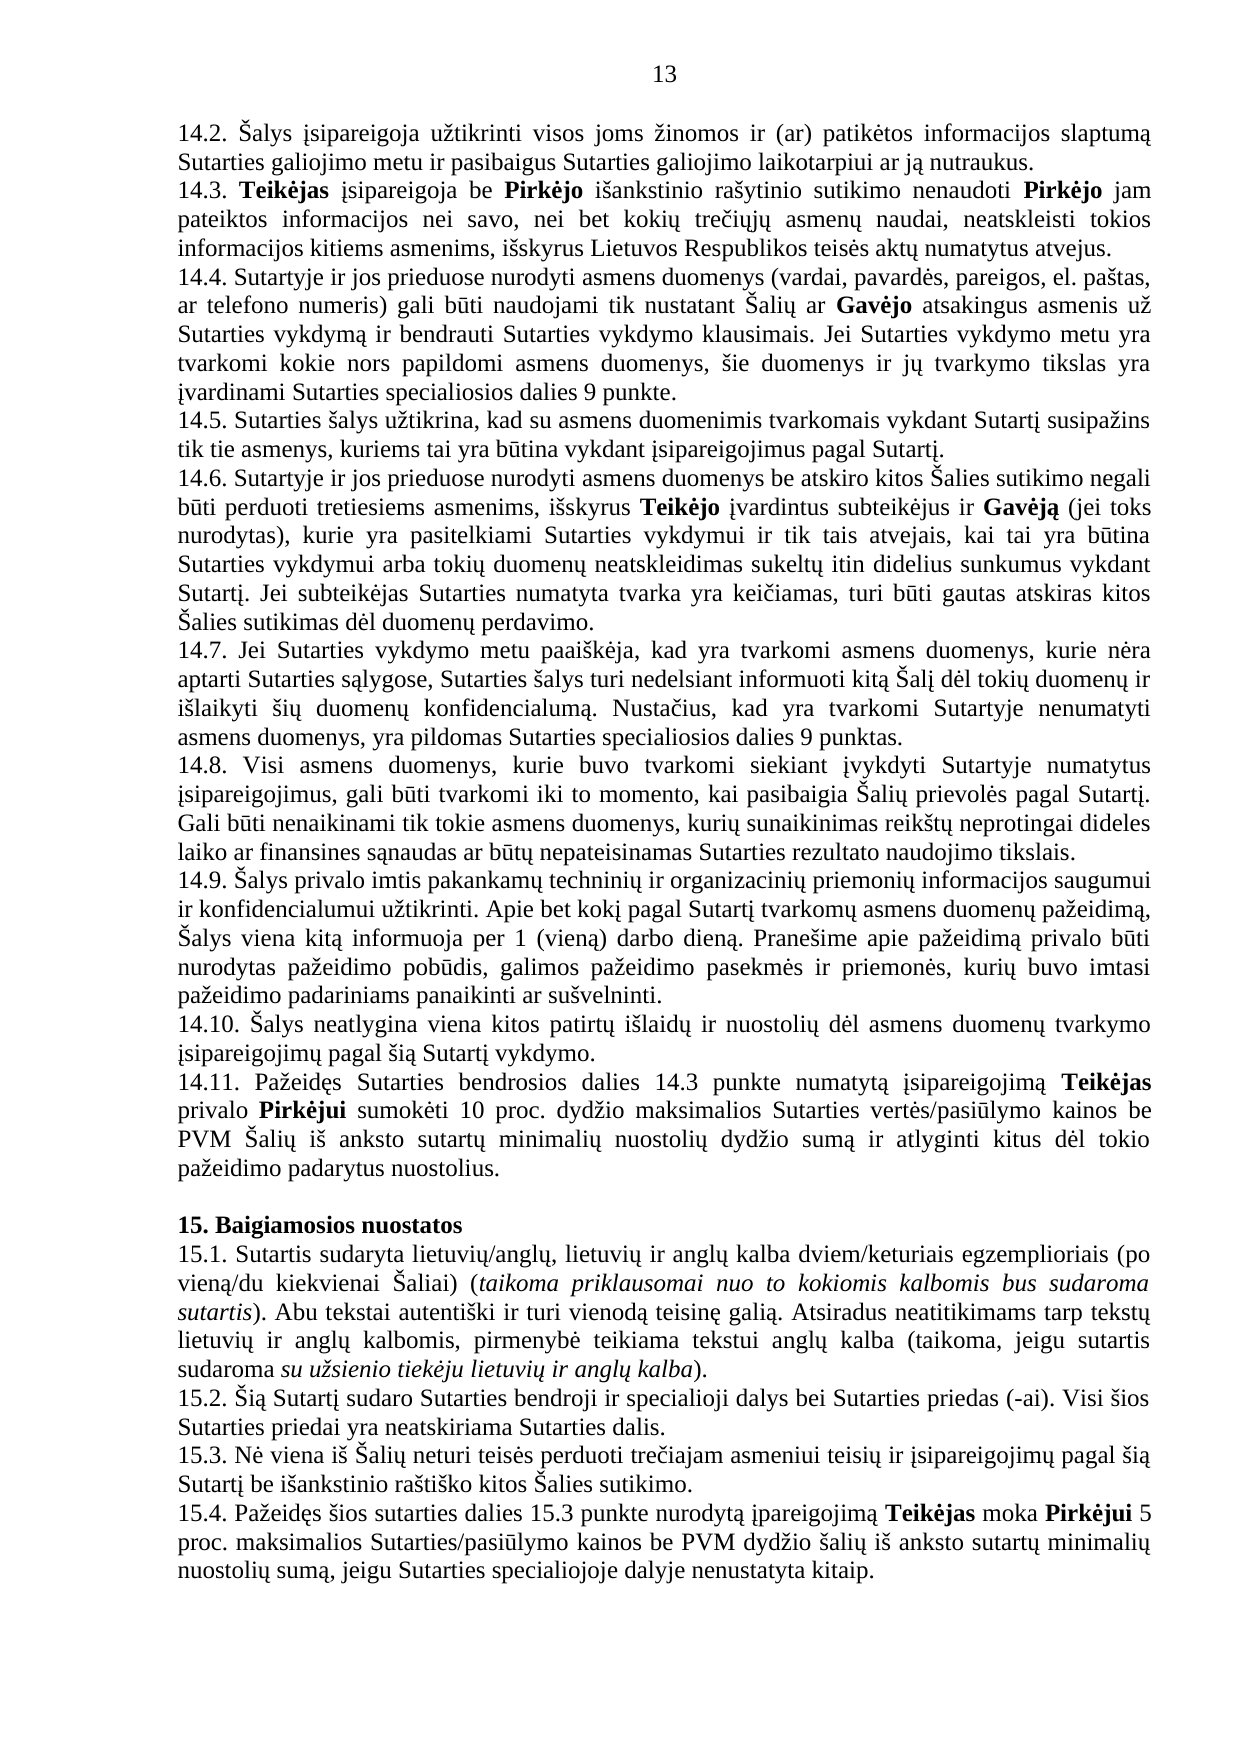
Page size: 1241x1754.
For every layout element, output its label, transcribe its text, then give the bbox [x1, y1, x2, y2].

text 14.6. Sutartyje ir jos prieduose nurodyti asmens duomenys be atskiro kitos Šalies sutikimo negali būti perduoti tretiesiems asmenims, išskyrus Teikėjo įvardintus subteikėjus ir Gavėją (jei toks nurodytas), kurie yra pasitelkiami Sutarties vykdymui ir tik tais atvejais, kai tai yra būtina Sutarties vykdymui arba tokių duomenų neatskleidimas sukeltų itin didelius sunkumus vykdant Sutartį. Jei subteikėjas Sutarties numatyta tvarka yra keičiamas, turi būti gautas atskiras kitos Šalies sutikimas dėl duomenų perdavimo. [177, 463, 1152, 636]
text 14.9. Šalys privalo imtis pakankamų techninių ir organizacinių priemonių informacijos saugumui ir konfidencialumui užtikrinti. Apie bet kokį pagal Sutartį tvarkomų asmens duomenų pažeidimą, Šalys viena kitą informuoja per 1 (vieną) darbo dieną. Pranešime apie pažeidimą privalo būti nurodytas pažeidimo pobūdis, galimos pažeidimo pasekmės ir priemonės, kurių buvo imtasi pažeidimo padariniams panaikinti ar sušvelninti. [177, 866, 1152, 1009]
text 14.11. Pažeidęs Sutarties bendrosios dalies 14.3 punkte numatytą įsipareigojimą Teikėjas privalo Pirkėjui sumokėti 10 proc. dydžio maksimalios Sutarties vertės/pasiūlymo kainos be PVM Šalių iš anksto sutartų minimalių nuostolių dydžio sumą ir atlyginti kitus dėl tokio pažeidimo padarytus nuostolius. [177, 1067, 1152, 1182]
text 15.4. Pažeidęs šios sutarties dalies 15.3 punkte nurodytą įpareigojimą Teikėjas moka Pirkėjui 5 proc. maksimalios Sutarties/pasiūlymo kainos be PVM dydžio šalių iš anksto sutartų minimalių nuostolių sumą, jeigu Sutarties specialiojoje dalyje nenustatyta kitaip. [177, 1498, 1152, 1584]
text 14.5. Sutarties šalys užtikrina, kad su asmens duomenimis tvarkomais vykdant Sutartį susipažins tik tie asmenys, kuriems tai yra būtina vykdant įsipareigojimus pagal Sutartį. [177, 406, 1152, 463]
text 15.2. Šią Sutartį sudaro Sutarties bendroji ir specialioji dalys bei Sutarties priedas (-ai). Visi šios Sutarties priedai yra neatskiriama Sutarties dalis. [177, 1383, 1152, 1441]
text 14.10. Šalys neatlygina viena kitos patirtų išlaidų ir nuostolių dėl asmens duomenų tvarkymo įsipareigojimų pagal šią Sutartį vykdymo. [177, 1009, 1152, 1067]
text 14.2. Šalys įsipareigoja užtikrinti visos joms žinomos ir (ar) patikėtos informacijos slaptumą Sutarties galiojimo metu ir pasibaigus Sutarties galiojimo laikotarpiui ar ją nutraukus. [177, 118, 1152, 176]
text 15. Baigiamosios nuostatos [177, 1211, 1152, 1239]
text 14.7. Jei Sutarties vykdymo metu paaiškėja, kad yra tvarkomi asmens duomenys, kurie nėra aptarti Sutarties sąlygose, Sutarties šalys turi nedelsiant informuoti kitą Šalį dėl tokių duomenų ir išlaikyti šių duomenų konfidencialumą. Nustačius, kad yra tvarkomi Sutartyje nenumatyti asmens duomenys, yra pildomas Sutarties specialiosios dalies 9 punktas. [177, 636, 1152, 751]
text 14.3. Teikėjas įsipareigoja be Pirkėjo išankstinio rašytinio sutikimo nenaudoti Pirkėjo jam pateiktos informacijos nei savo, nei bet kokių trečiųjų asmenų naudai, neatskleisti tokios informacijos kitiems asmenims, išskyrus Lietuvos Respublikos teisės aktų numatytus atvejus. [177, 176, 1152, 262]
text 14.4. Sutartyje ir jos prieduose nurodyti asmens duomenys (vardai, pavardės, pareigos, el. paštas, ar telefono numeris) gali būti naudojami tik nustatant Šalių ar Gavėjo atsakingus asmenis už Sutarties vykdymą ir bendrauti Sutarties vykdymo klausimais. Jei Sutarties vykdymo metu yra tvarkomi kokie nors papildomi asmens duomenys, šie duomenys ir jų tvarkymo tikslas yra įvardinami Sutarties specialiosios dalies 9 punkte. [177, 262, 1152, 406]
text 15.3. Nė viena iš Šalių neturi teisės perduoti trečiajam asmeniui teisių ir įsipareigojimų pagal šią Sutartį be išankstinio raštiško kitos Šalies sutikimo. [177, 1441, 1152, 1498]
text 14.8. Visi asmens duomenys, kurie buvo tvarkomi siekiant įvykdyti Sutartyje numatytus įsipareigojimus, gali būti tvarkomi iki to momento, kai pasibaigia Šalių prievolės pagal Sutartį. Gali būti nenaikinami tik tokie asmens duomenys, kurių sunaikinimas reikštų neprotingai dideles laiko ar finansines sąnaudas ar būtų nepateisinamas Sutarties rezultato naudojimo tikslais. [177, 751, 1152, 866]
text 15.1. Sutartis sudaryta lietuvių/anglų, lietuvių ir anglų kalba dviem/keturiais egzemplioriais (po vieną/du kiekvienai Šaliai) (taikoma priklausomai nuo to kokiomis kalbomis bus sudaroma sutartis). Abu tekstai autentiški ir turi vienodą teisinę galią. Atsiradus neatitikimams tarp tekstų lietuvių ir anglų kalbomis, pirmenybė teikiama tekstui anglų kalba (taikoma, jeigu sutartis sudaroma su užsienio tiekėju lietuvių ir anglų kalba). [177, 1239, 1152, 1383]
